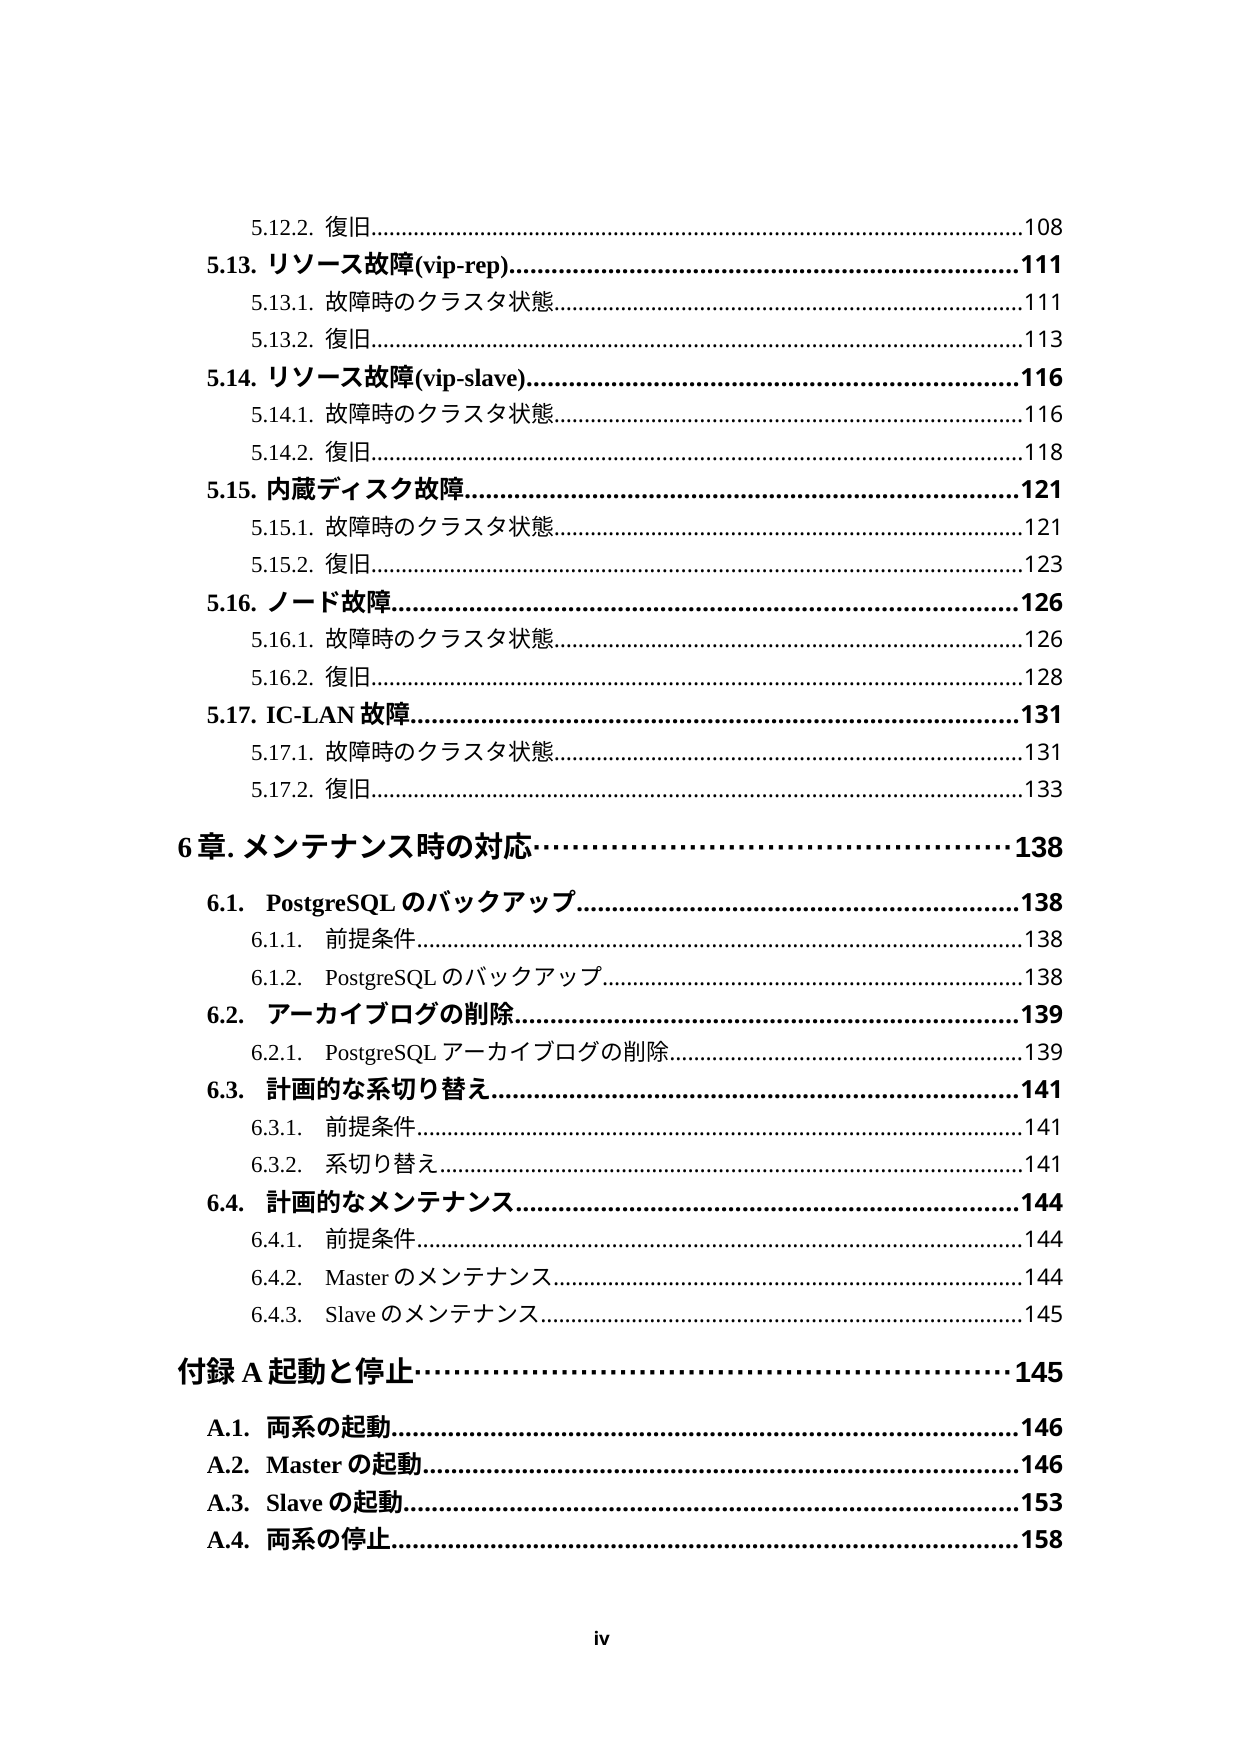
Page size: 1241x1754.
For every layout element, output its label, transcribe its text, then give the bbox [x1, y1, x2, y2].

text 5.14. リソース故障(vip-slave) 116 [177, 357, 913, 394]
text 6.4.1. 前提条件 144 [177, 1219, 1063, 1257]
text 5.12.2. 復旧 108 [177, 207, 1063, 244]
text 5.13. リソース故障(vip-rep) 111 [177, 244, 913, 282]
text 6.4. 計画的なメンテナンス 144 [177, 1182, 913, 1219]
text 5.17.1. 故障時のクラスタ状態 131 [177, 732, 1063, 769]
text 5.15. 内蔵ディスク故障 121 [177, 469, 913, 507]
text 6.1.1. 前提条件 138 [177, 919, 1063, 957]
text 5.17. IC-LAN故障 131 [177, 694, 913, 732]
text 6.1.2. PostgreSQLのバックアップ 138 [177, 957, 1063, 994]
text 6.4.2. Masterのメンテナンス 144 [177, 1257, 1063, 1294]
text 6.3.1. 前提条件 141 [177, 1107, 1063, 1144]
text 6.2.1. PostgreSQLアーカイブログの削除 139 [177, 1032, 1063, 1069]
text 6.2. アーカイブログの削除 139 [177, 994, 913, 1032]
text 6.4.3. Slaveのメンテナンス 145 [177, 1294, 1063, 1332]
text 5.16. ノード故障 126 [177, 582, 913, 619]
text 5.17.2. 復旧 133 [177, 769, 1063, 807]
text 6.3.2. 系切り替え 141 [177, 1144, 1063, 1182]
text 5.13.1. 故障時のクラスタ状態 111 [177, 282, 1063, 319]
text 5.15.1. 故障時のクラスタ状態 121 [177, 507, 1063, 544]
text 5.14.1. 故障時のクラスタ状態 116 [177, 394, 1063, 432]
text 付録A 起動と停止 145 [177, 1332, 1063, 1407]
text A.1. 両系の起動 146 [177, 1407, 913, 1444]
text A.4. 両系の停止 158 [177, 1519, 913, 1557]
text 5.13.2. 復旧 113 [177, 319, 1063, 357]
text 5.16.1. 故障時のクラスタ状態 126 [177, 619, 1063, 657]
text 6.3. 計画的な系切り替え 141 [177, 1069, 913, 1107]
text 5.14.2. 復旧 118 [177, 432, 1063, 469]
text A.3. Slaveの起動 153 [177, 1482, 913, 1519]
text A.2. Masterの起動 146 [177, 1444, 913, 1482]
text 5.15.2. 復旧 123 [177, 544, 1063, 582]
text 5.16.2. 復旧 128 [177, 657, 1063, 694]
text 6章. メンテナンス時の対応 138 [177, 807, 1063, 882]
text 6.1. PostgreSQLのバックアップ 138 [177, 882, 913, 919]
